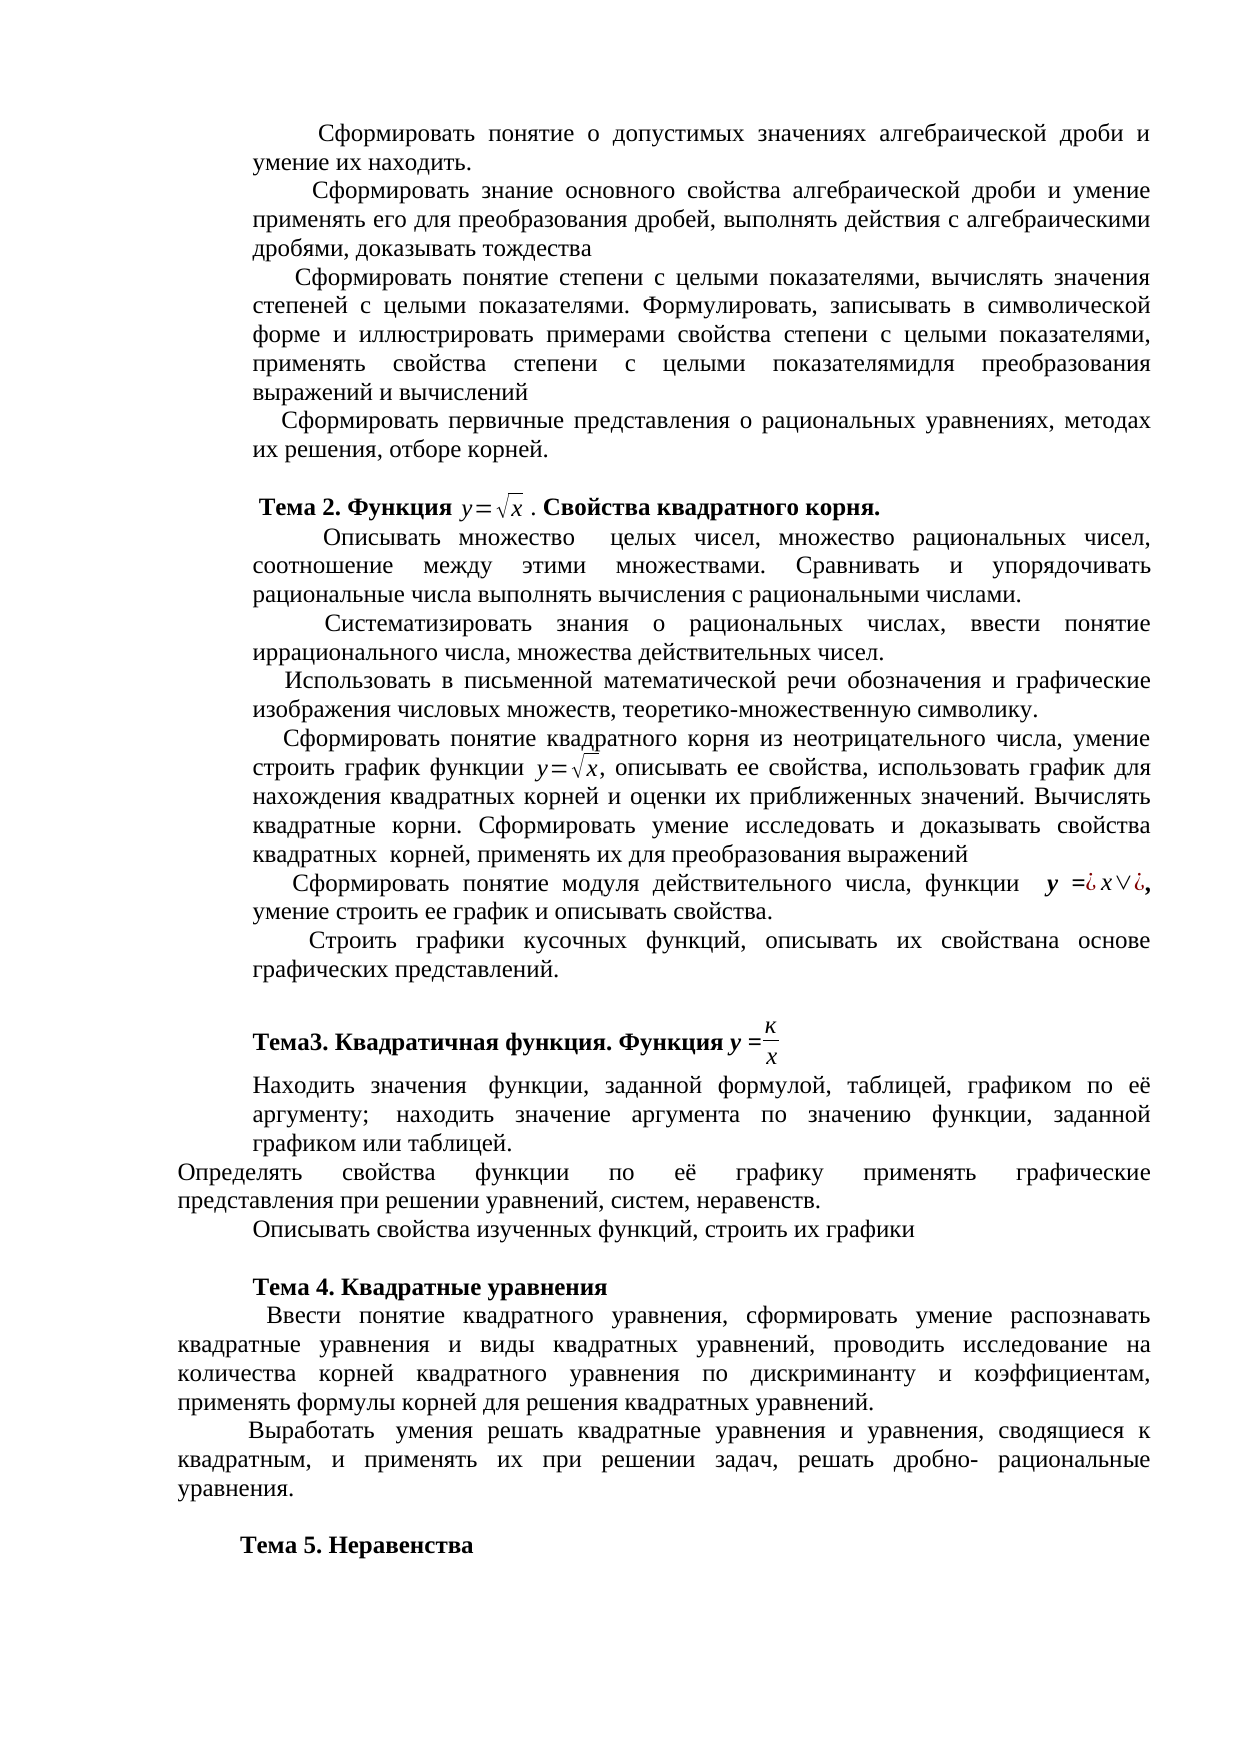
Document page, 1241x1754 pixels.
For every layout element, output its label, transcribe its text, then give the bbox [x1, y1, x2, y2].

list Сформировать понятие модуля действительного числа, функции у =, умение строить ее график и описывать свойства. [252, 868, 1152, 925]
list Описывать множество целых чисел, множество рациональных чисел, соотношение между этими множествами. Сравнивать и упорядочивать рациональные числа выполнять вычисления с рациональными числами. [252, 522, 1152, 608]
list Тема 2. Функция . Свойства квадратного корня. [252, 492, 1152, 522]
list Систематизировать знания о рациональных числах, ввести понятие иррационального числа, множества действительных чисел. [252, 608, 1152, 665]
text Определять свойства функции по её графику применять графические представления при решении уравнений, систем, неравенств. [177, 1157, 1152, 1214]
list Сформировать понятие о допустимых значениях алгебраической дроби и умение их находить. [252, 118, 1152, 176]
text Выработать умения решать квадратные уравнения и уравнения, сводящиеся к квадратным, и применять их при решении задач, решать дробно- рациональные уравнения. [177, 1415, 1152, 1502]
list Сформировать знание основного свойства алгебраической дроби и умение применять его для преобразования дробей, выполнять действия с алгебраическими дробями, доказывать тождества [252, 176, 1152, 262]
list Сформировать понятие степени с целыми показателями, вычислять значения степеней с целыми показателями. Формулировать, записывать в символической форме и иллюстрировать примерами свойства степени с целыми показателями, применять свойства степени с целыми показателямидля преобразования выражений и вычислений [252, 262, 1152, 406]
text Ввести понятие квадратного уравнения, сформировать умение распознавать квадратные уравнения и виды квадратных уравнений, проводить исследование на количества корней квадратного уравнения по дискриминанту и коэффициентам, применять формулы корней для решения квадратных уравнений. [177, 1300, 1152, 1415]
text Тема 5. Неравенства [177, 1530, 1152, 1559]
list Сформировать первичные представления о рациональных уравнениях, методах их решения, отборе корней. [252, 406, 1152, 463]
text Находить значения функции, заданной формулой, таблицей, графиком по её аргументу; находить значение аргумента по значению функции, заданной графиком или таблицей. [252, 1070, 1152, 1157]
list Строить графики кусочных функций, описывать их свойствана основе графических представлений. [252, 925, 1152, 983]
list Тема 4. Квадратные уравнения [252, 1272, 1152, 1300]
list Тема3. Квадратичная функция. Функция у = [252, 1011, 1152, 1070]
list Описывать свойства изученных функций, строить их графики [252, 1214, 1152, 1243]
list Сформировать понятие квадратного корня из неотрицательного числа, умение строить график функции , описывать ее свойства, использовать график для нахождения квадратных корней и оценки их приближенных значений. Вычислять квадратные корни. Сформировать умение исследовать и доказывать свойства квадратных корней, применять их для преобразования выражений [252, 723, 1152, 868]
list Использовать в письменной математической речи обозначения и графические изображения числовых множеств, теоретико-множественную символику. [252, 665, 1152, 723]
